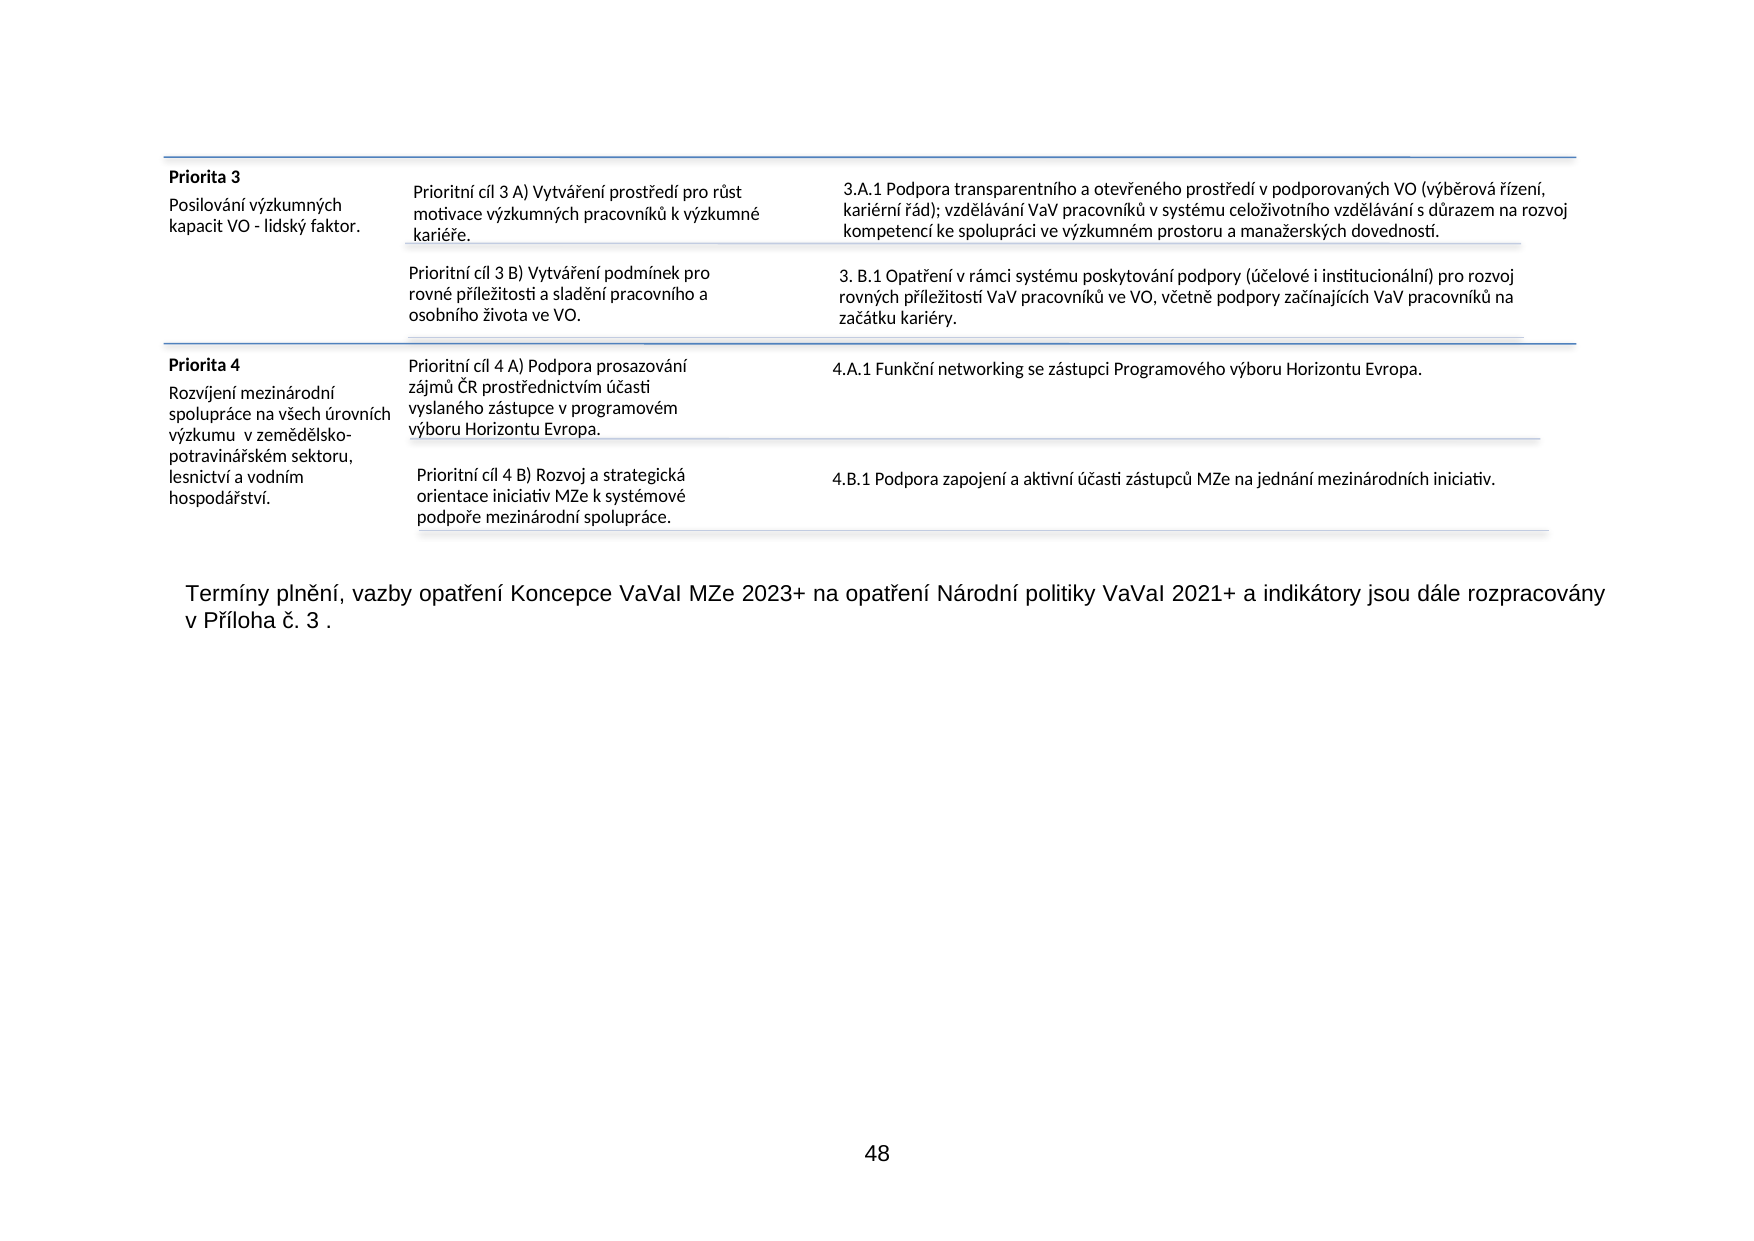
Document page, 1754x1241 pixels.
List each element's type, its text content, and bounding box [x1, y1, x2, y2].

text Termíny plnění, vazby opatření Koncepce VaVaI MZe 2023+ na opatření Národní politiky VaVaI 2021+ a indikátory jsou dále rozpracovány v Příloha č. 3 . [185, 580, 1606, 633]
